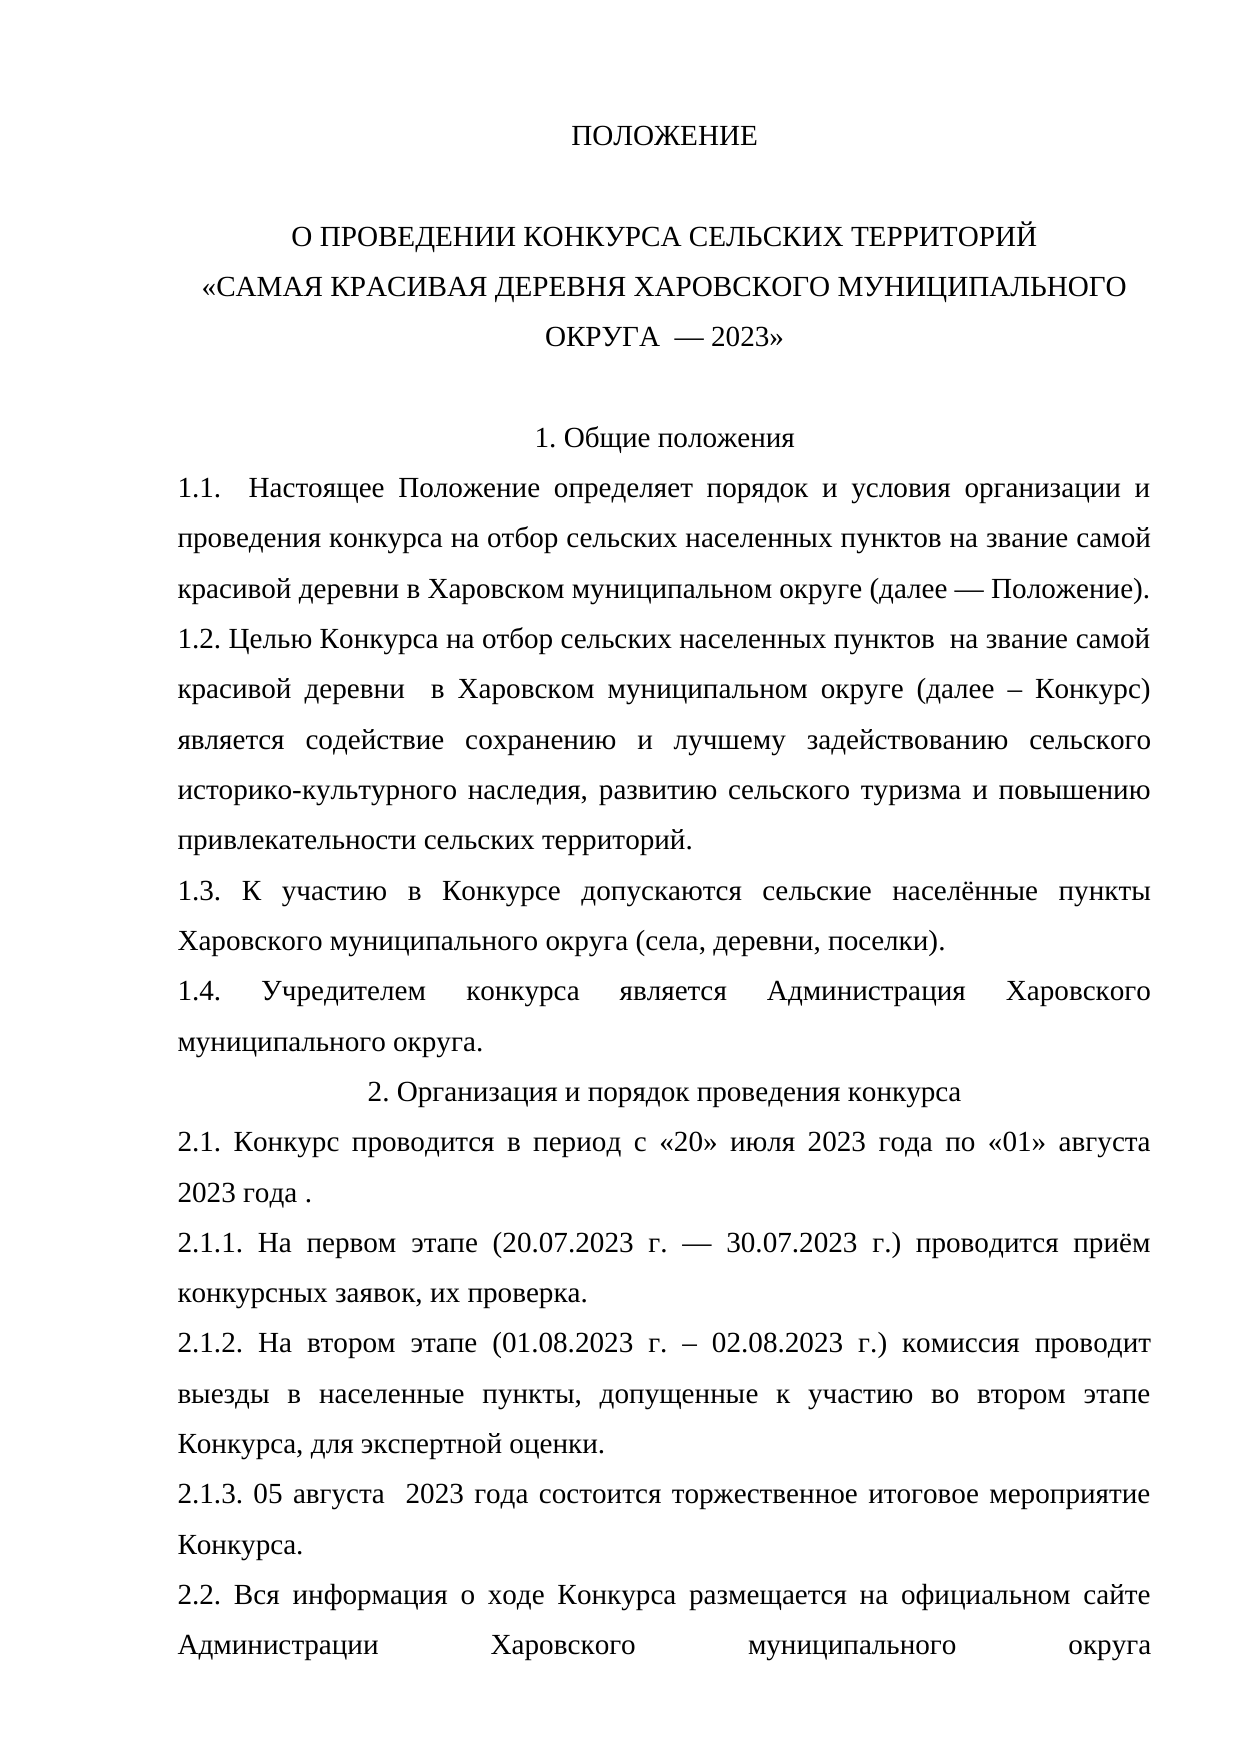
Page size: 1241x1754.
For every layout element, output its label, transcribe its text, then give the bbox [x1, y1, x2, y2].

text 2.1.1. На первом этапе (20.07.2023 г. — 30.07.2023 г.) проводится приём конкурсных заявок, их проверка. [177, 1225, 1152, 1309]
text О ПРОВЕДЕНИИ КОНКУРСА СЕЛЬСКИХ ТЕРРИТОРИЙ [177, 219, 1152, 252]
text 1. Общие положения [177, 420, 1152, 453]
text 2.1.2. На втором этапе (01.08.2023 г. – 02.08.2023 г.) комиссия проводит выезды в населенные пункты, допущенные к участию во втором этапе Конкурса, для экспертной оценки. [177, 1326, 1152, 1460]
text 1.2. Целью Конкурса на отбор сельских населенных пунктов на звание самой красивой деревни в Харовском муниципальном округе (далее – Конкурс) является содействие сохранению и лучшему задействованию сельского историко-культурного наследия, развитию сельского туризма и повышению привлекательности сельских территорий. [177, 621, 1152, 856]
text 2.1. Конкурс проводится в период с «20» июля 2023 года по «01» августа 2023 года . [177, 1124, 1152, 1208]
text 2. Организация и порядок проведения конкурса [177, 1074, 1152, 1108]
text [177, 1577, 1152, 1661]
text ПОЛОЖЕНИЕ [177, 118, 1152, 152]
text 1.4. Учредителем конкурса является Администрация Харовского муниципального округа. [177, 973, 1152, 1057]
text 1.3. К участию в Конкурсе допускаются сельские населённые пункты Харовского муниципального округа (села, деревни, поселки). [177, 873, 1152, 957]
text 1.1. Настоящее Положение определяет порядок и условия организации и проведения конкурса на отбор сельских населенных пунктов на звание самой красивой деревни в Харовском муниципальном округе (далее — Положение). [177, 470, 1152, 604]
text «САМАЯ КРАСИВАЯ ДЕРЕВНЯ ХАРОВСКОГО МУНИЦИПАЛЬНОГО ОКРУГА — 2023» [177, 269, 1152, 353]
text 2.1.3. 05 августа 2023 года состоится торжественное итоговое мероприятие Конкурса. [177, 1477, 1152, 1560]
